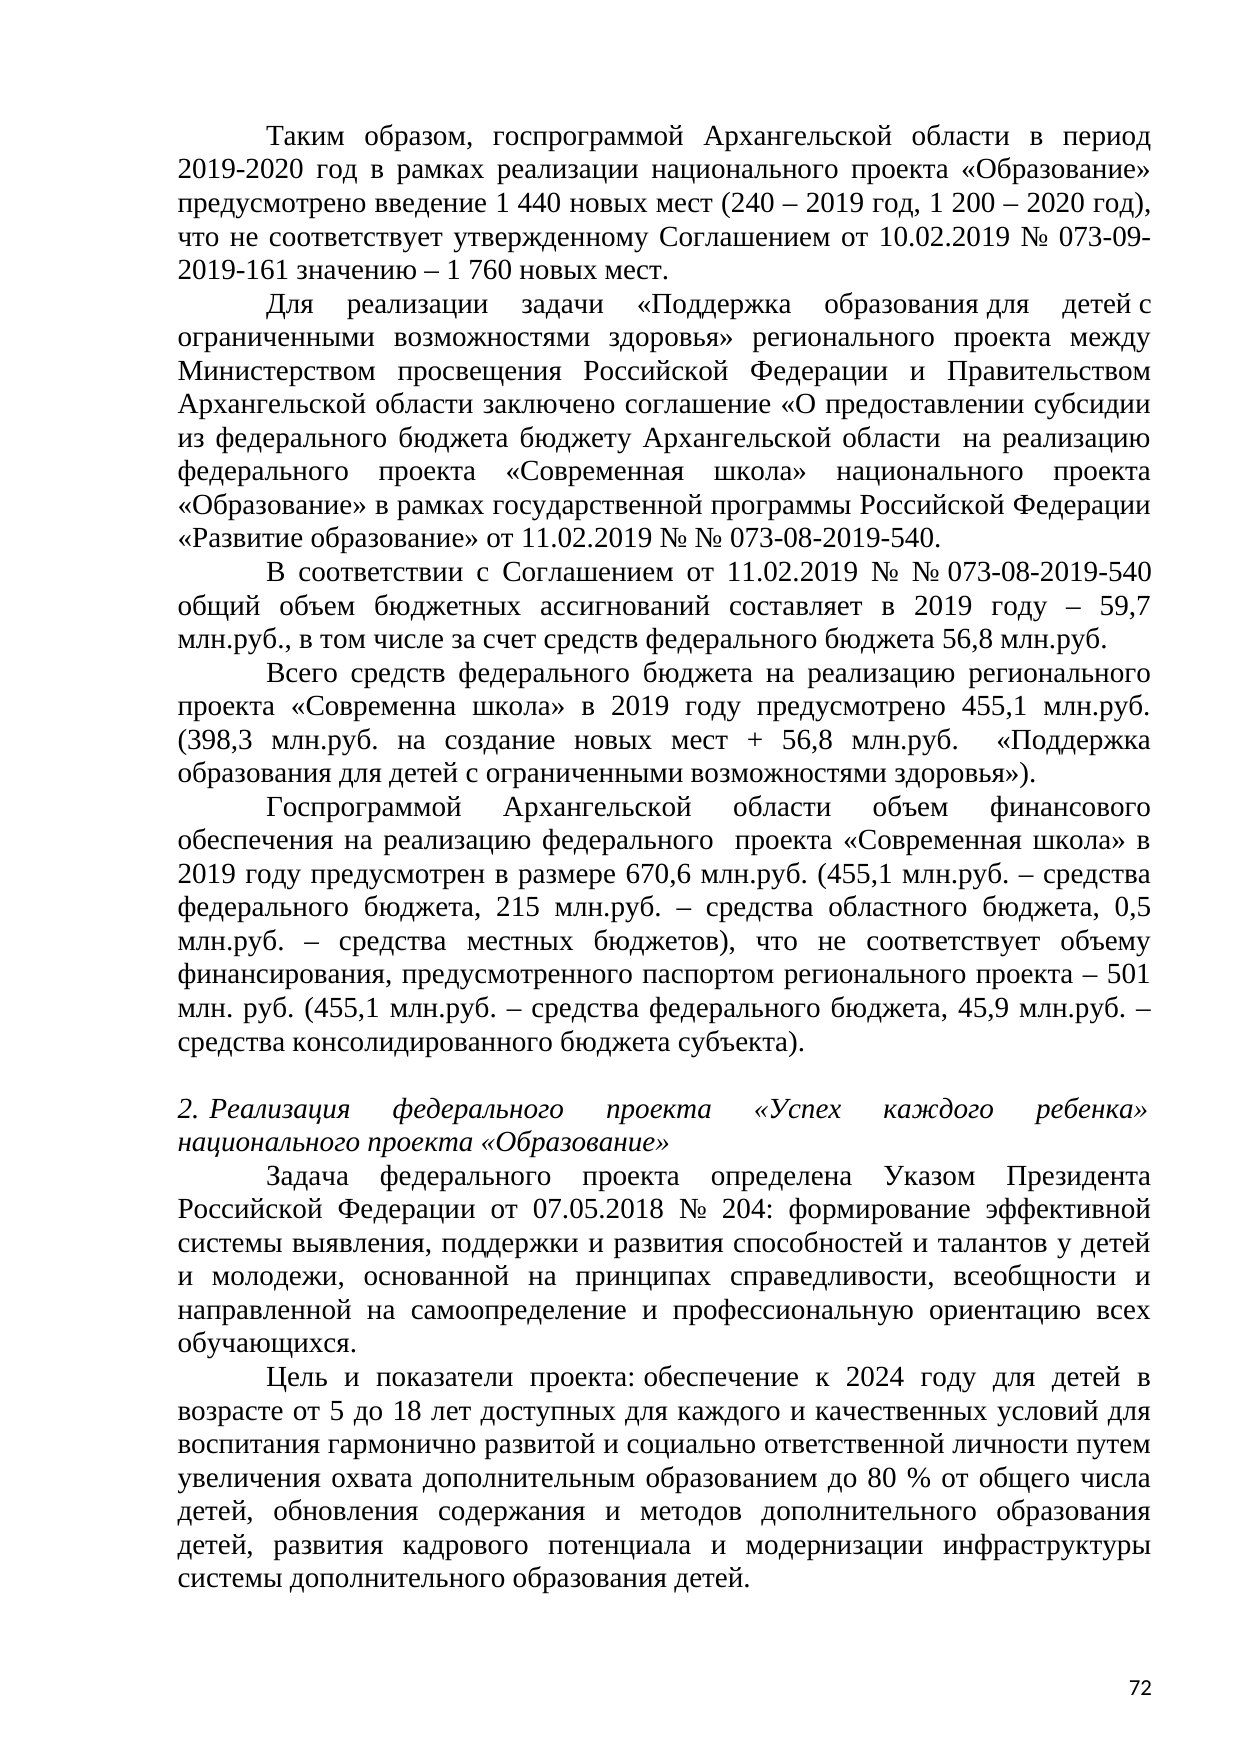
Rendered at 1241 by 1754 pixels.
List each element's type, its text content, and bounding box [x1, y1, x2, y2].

list Цель и показатели проекта: обеспечение к 2024 году для детей в возрасте от 5 до 18 лет доступных для каждого и качественных условий для воспитания гармонично развитой и социально ответственной личности путем увеличения охвата дополнительным образованием до 80 % от общего числа детей, обновления содержания и методов дополнительного образования детей, развития кадрового потенциала и модернизации инфраструктуры системы дополнительного образования детей. [177, 1359, 1152, 1594]
list Таким образом, госпрограммой Архангельской области в период 2019-2020 год в рамках реализации национального проекта «Образование» предусмотрено введение 1 440 новых мест (240 – 2019 год, 1 200 – 2020 год), что не соответствует утвержденному Соглашением от 10.02.2019 № 073-09-2019-161 значению – 1 760 новых мест. [177, 118, 1152, 286]
list 2. Реализация федерального проекта «Успех каждого ребенка» национального проекта «Образование» [177, 1091, 1152, 1158]
list Задача федерального проекта определена Указом Президента Российской Федерации от 07.05.2018 № 204: формирование эффективной системы выявления, поддержки и развития способностей и талантов у детей и молодежи, основанной на принципах справедливости, всеобщности и направленной на самоопределение и профессиональную ориентацию всех обучающихся. [177, 1158, 1152, 1359]
list Госпрограммой Архангельской области объем финансового обеспечения на реализацию федерального проекта «Современная школа» в 2019 году предусмотрен в размере 670,6 млн.руб. (455,1 млн.руб. – средства федерального бюджета, 215 млн.руб. – средства областного бюджета, 0,5 млн.руб. – средства местных бюджетов), что не соответствует объему финансирования, предусмотренного паспортом регионального проекта – 501 млн. руб. (455,1 млн.руб. – средства федерального бюджета, 45,9 млн.руб. – средства консолидированного бюджета субъекта). [177, 789, 1152, 1057]
list В соответствии с Соглашением от 11.02.2019 № № 073-08-2019-540 общий объем бюджетных ассигнований составляет в 2019 году – 59,7 млн.руб., в том числе за счет средств федерального бюджета 56,8 млн.руб. [177, 554, 1152, 655]
list Для реализации задачи «Поддержка образования для детей с ограниченными возможностями здоровья» регионального проекта между Министерством просвещения Российской Федерации и Правительством Архангельской области заключено соглашение «О предоставлении субсидии из федерального бюджета бюджету Архангельской области на реализацию федерального проекта «Современная школа» национального проекта «Образование» в рамках государственной программы Российской Федерации «Развитие образование» от 11.02.2019 № № 073-08-2019-540. [177, 286, 1152, 554]
list Всего средств федерального бюджета на реализацию регионального проекта «Современна школа» в 2019 году предусмотрено 455,1 млн.руб. (398,3 млн.руб. на создание новых мест + 56,8 млн.руб. «Поддержка образования для детей с ограниченными возможностями здоровья»). [177, 655, 1152, 789]
